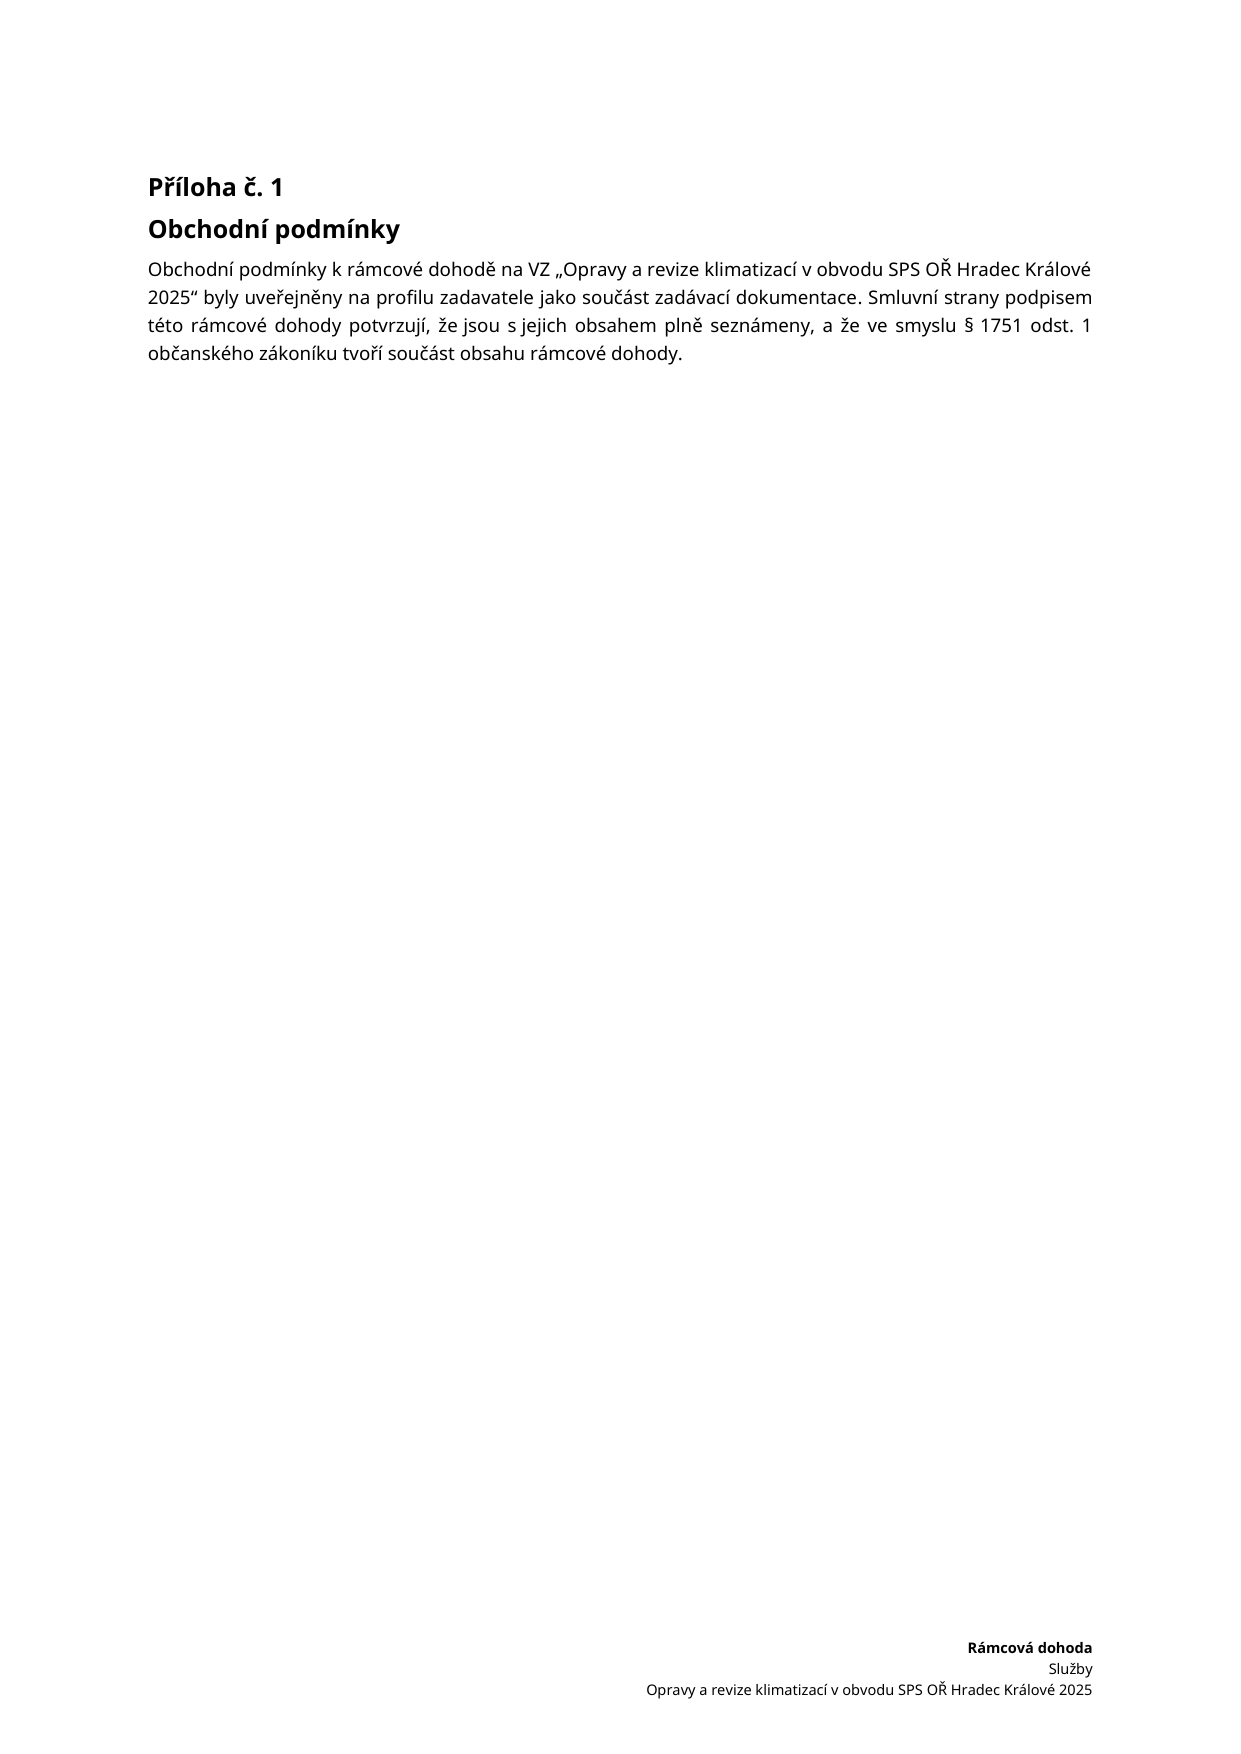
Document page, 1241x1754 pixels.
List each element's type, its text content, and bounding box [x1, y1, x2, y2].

text Příloha č. 1 [148, 173, 1093, 202]
text Obchodní podmínky k rámcové dohodě na VZ „Opravy a revize klimatizací v obvodu SPS OŘ Hradec Králové 2025“ byly uveřejněny na profilu zadavatele jako součást zadávací dokumentace. Smluvní strany podpisem této rámcové dohody potvrzují, že jsou s jejich obsahem plně seznámeny, a že ve smyslu § 1751 odst. 1 občanského zákoníku tvoří součást obsahu rámcové dohody. [148, 256, 1093, 366]
text Obchodní podmínky [148, 215, 1093, 244]
